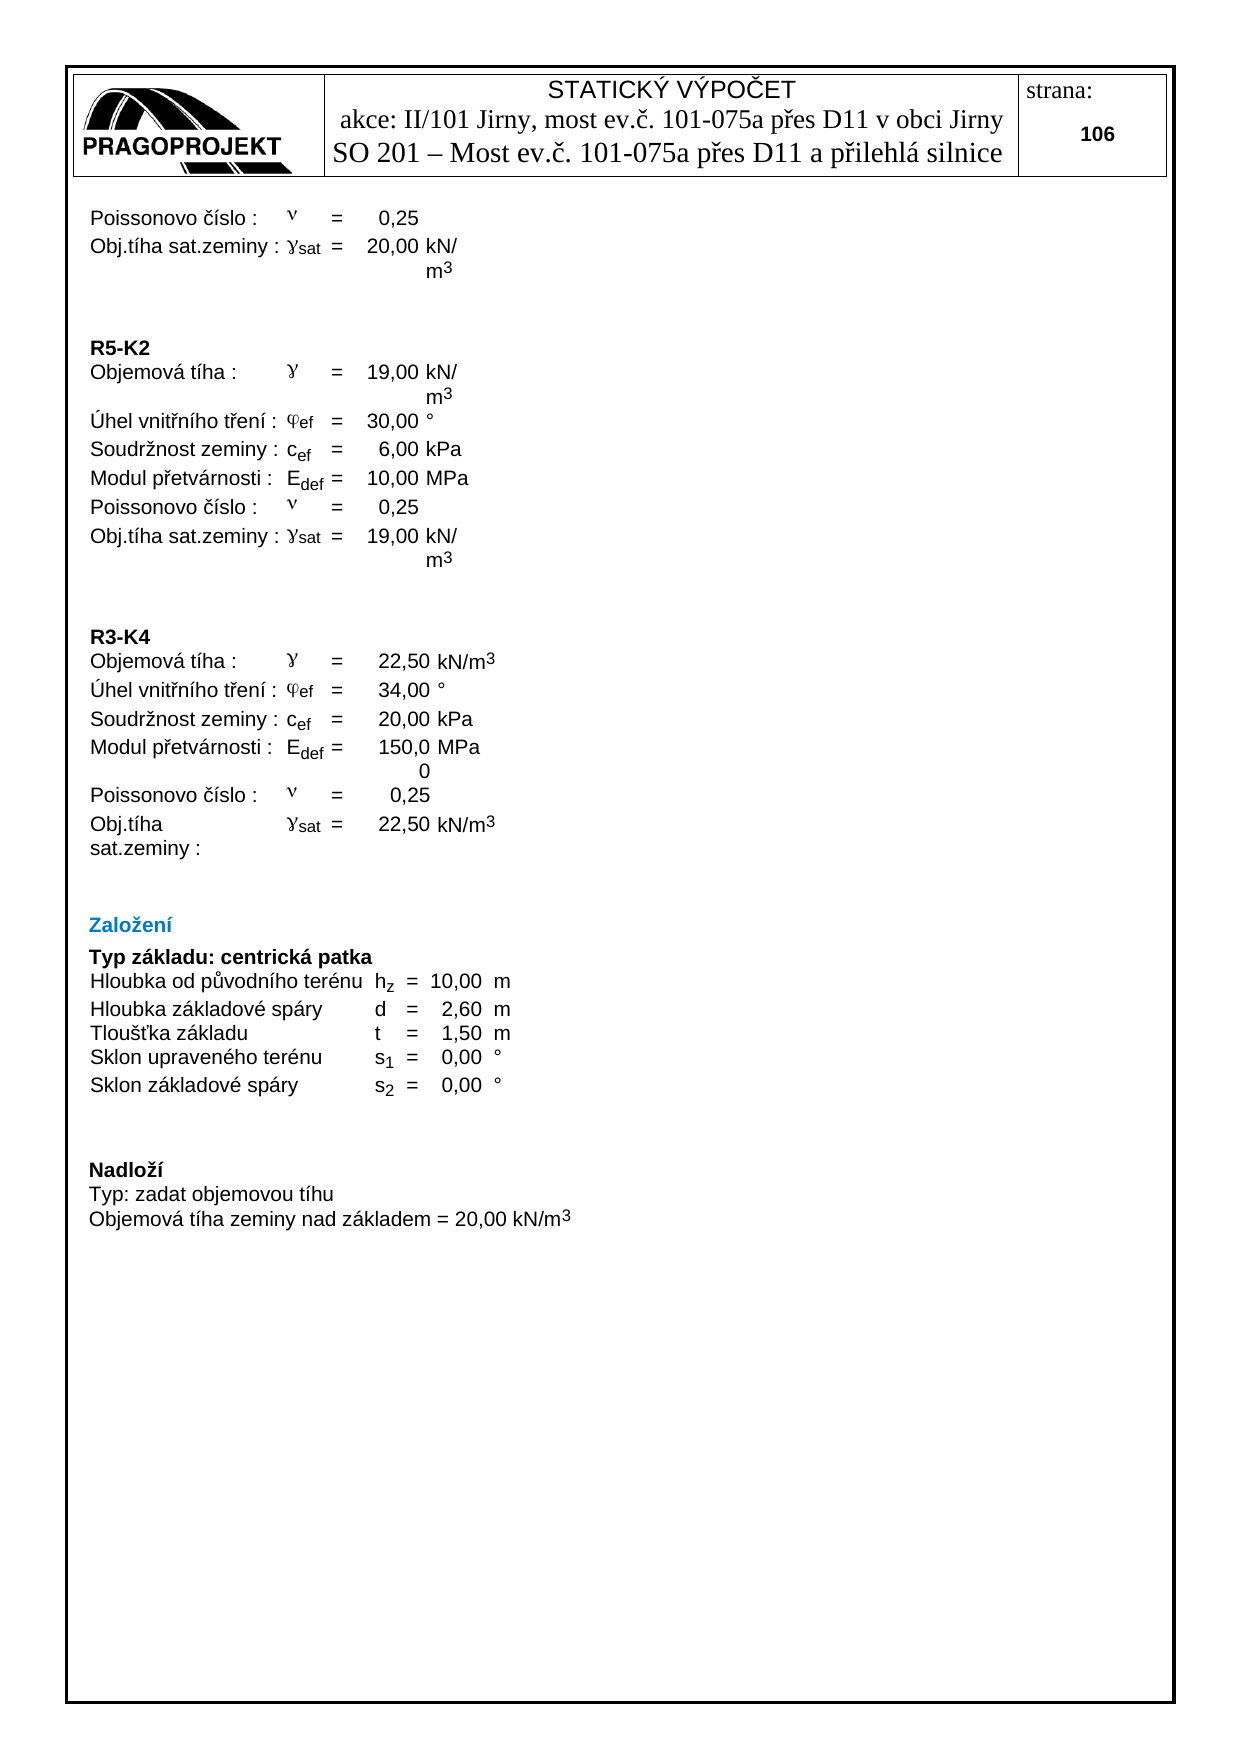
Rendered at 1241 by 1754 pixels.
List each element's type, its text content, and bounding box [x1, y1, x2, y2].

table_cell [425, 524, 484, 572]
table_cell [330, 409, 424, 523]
text Nadloží [89, 1158, 1152, 1182]
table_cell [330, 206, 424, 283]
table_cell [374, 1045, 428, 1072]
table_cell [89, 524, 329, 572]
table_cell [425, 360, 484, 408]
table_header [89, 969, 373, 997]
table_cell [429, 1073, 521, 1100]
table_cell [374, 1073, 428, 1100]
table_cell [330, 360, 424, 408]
picture [82, 88, 293, 174]
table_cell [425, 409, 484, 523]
text Objemová tíha zeminy nad základem = 20,00 kN/m3 [89, 1206, 1152, 1231]
text Typ základu: centrická patka [89, 945, 1152, 969]
text Typ: zadat objemovou tíhu [89, 1182, 1152, 1206]
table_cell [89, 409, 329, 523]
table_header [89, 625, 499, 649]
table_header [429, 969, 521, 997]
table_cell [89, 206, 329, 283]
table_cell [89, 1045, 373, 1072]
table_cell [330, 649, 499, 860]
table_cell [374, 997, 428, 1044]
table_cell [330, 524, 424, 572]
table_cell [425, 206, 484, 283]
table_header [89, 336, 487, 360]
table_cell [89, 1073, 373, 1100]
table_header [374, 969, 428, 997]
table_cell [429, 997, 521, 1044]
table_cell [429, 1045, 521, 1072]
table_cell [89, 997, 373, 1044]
text Založení [89, 912, 1152, 936]
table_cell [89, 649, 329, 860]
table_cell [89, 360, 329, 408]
